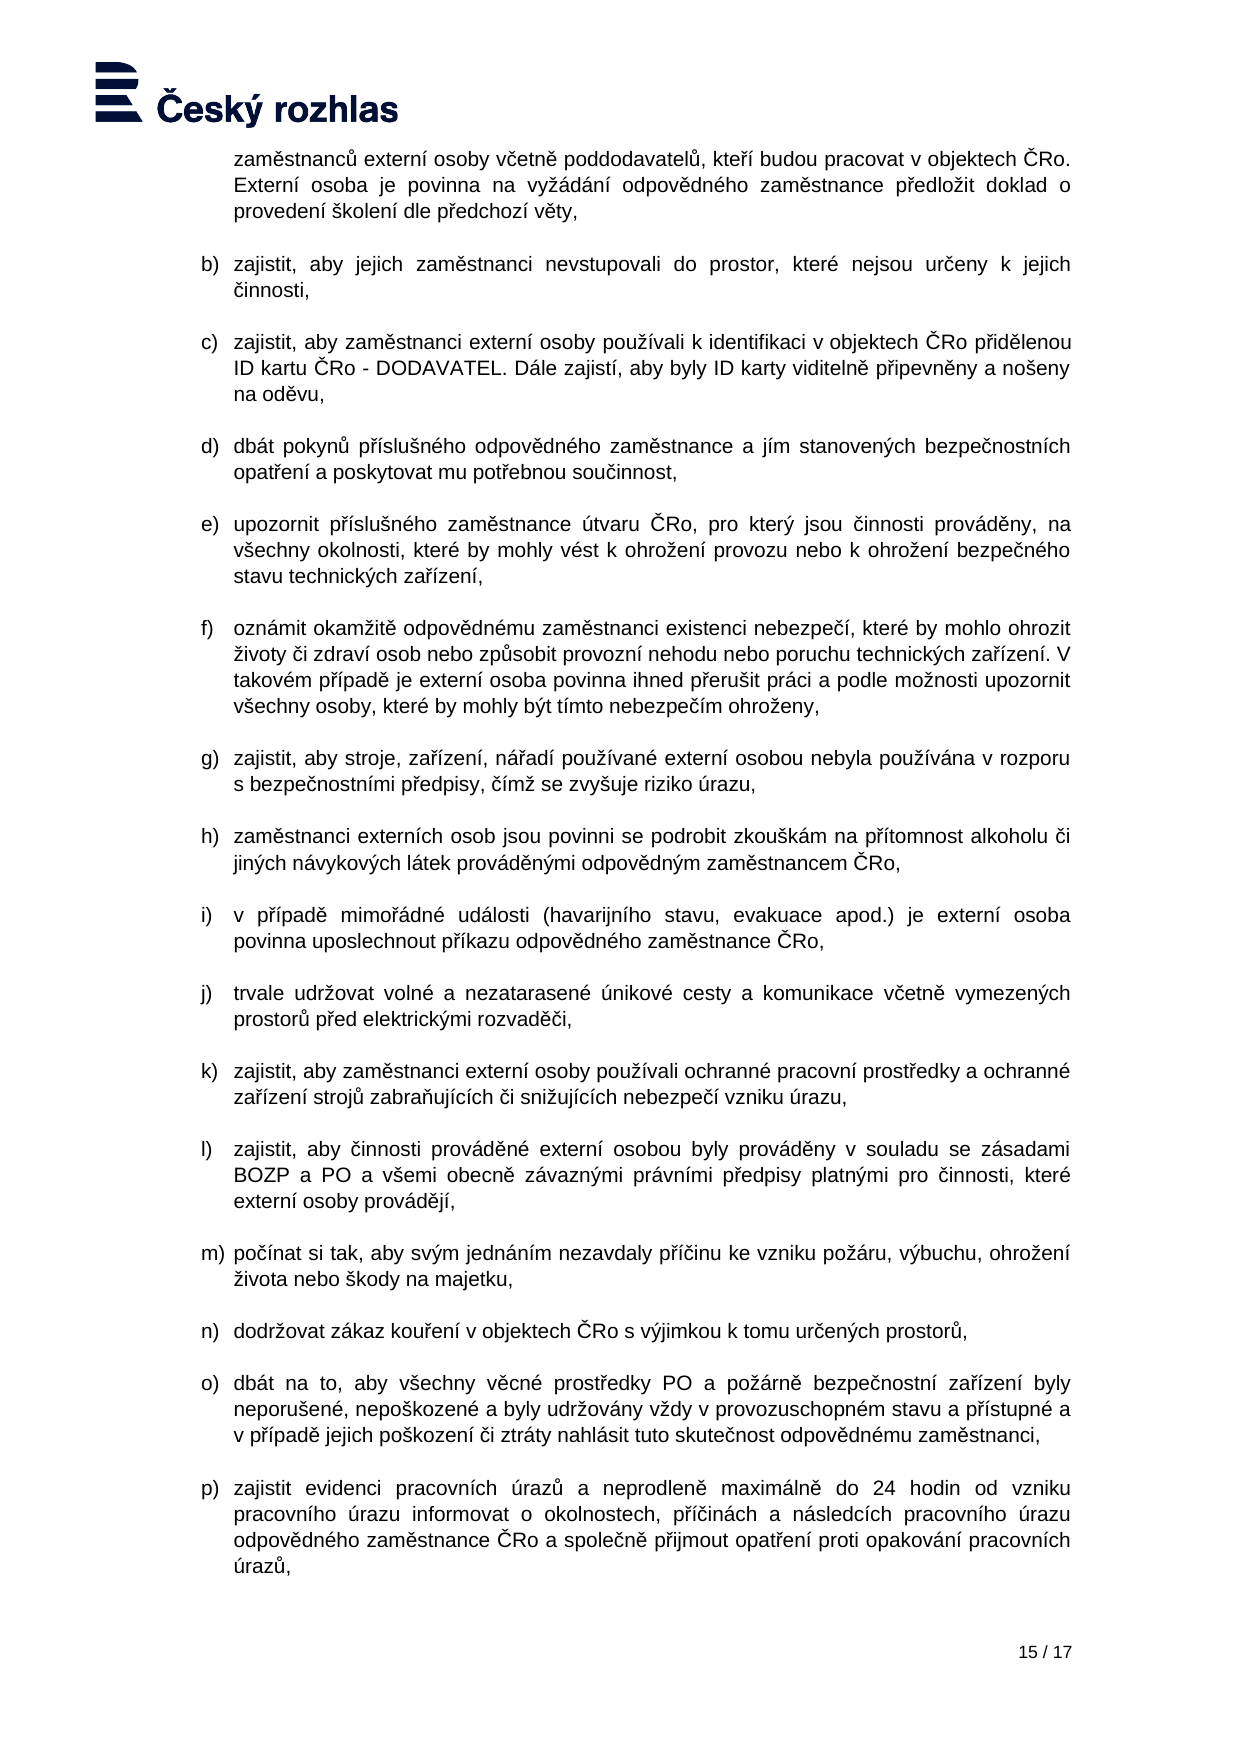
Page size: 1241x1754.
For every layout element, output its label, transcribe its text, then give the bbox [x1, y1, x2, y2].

list zajistit, aby stroje, zařízení, nářadí používané externí osobou nebyla používána v rozporu s bezpečnostními předpisy, čímž se zvyšuje riziko úrazu, [201, 745, 1072, 797]
list v případě mimořádné události (havarijního stavu, evakuace apod.) je externí osoba povinna uposlechnout příkazu odpovědného zaměstnance ČRo, [201, 901, 1072, 953]
picture [95, 62, 398, 128]
list upozornit příslušného zaměstnance útvaru ČRo, pro který jsou činnosti prováděny, na všechny okolnosti, které by mohly vést k ohrožení provozu nebo k ohrožení bezpečného stavu technických zařízení, [201, 511, 1072, 589]
list zajistit evidenci pracovních úrazů a neprodleně maximálně do 24 hodin od vzniku pracovního úrazu informovat o okolnostech, příčinách a následcích pracovního úrazu odpovědného zaměstnance ČRo a společně přijmout opatření proti opakování pracovních úrazů, [201, 1474, 1072, 1578]
list zajistit, aby jejich zaměstnanci nevstupovali do prostor, které nejsou určeny k jejich činnosti, [201, 250, 1072, 302]
list zajistit, aby činnosti prováděné externí osobou byly prováděny v souladu se zásadami BOZP a PO a všemi obecně závaznými právními předpisy platnými pro činnosti, které externí osoby provádějí, [201, 1136, 1072, 1214]
list oznámit okamžitě odpovědnému zaměstnanci existenci nebezpečí, které by mohlo ohrozit životy či zdraví osob nebo způsobit provozní nehodu nebo poruchu technických zařízení. V takovém případě je externí osoba povinna ihned přerušit práci a podle možnosti upozornit všechny osoby, které by mohly být tímto nebezpečím ohroženy, [201, 615, 1072, 719]
list trvale udržovat volné a nezatarasené únikové cesty a komunikace včetně vymezených prostorů před elektrickými rozvaděči, [201, 979, 1072, 1031]
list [201, 146, 1072, 224]
list zajistit, aby zaměstnanci externí osoby používali ochranné pracovní prostředky a ochranné zařízení strojů zabraňujících či snižujících nebezpečí vzniku úrazu, [201, 1057, 1072, 1109]
list dbát pokynů příslušného odpovědného zaměstnance a jím stanovených bezpečnostních opatření a poskytovat mu potřebnou součinnost, [201, 432, 1072, 484]
list dbát na to, aby všechny věcné prostředky PO a požárně bezpečnostní zařízení byly neporušené, nepoškozené a byly udržovány vždy v provozuschopném stavu a přístupné a v případě jejich poškození či ztráty nahlásit tuto skutečnost odpovědnému zaměstnanci, [201, 1370, 1072, 1448]
list dodržovat zákaz kouření v objektech ČRo s výjimkou k tomu určených prostorů, [201, 1318, 1072, 1344]
list počínat si tak, aby svým jednáním nezavdaly příčinu ke vzniku požáru, výbuchu, ohrožení života nebo škody na majetku, [201, 1240, 1072, 1292]
list zajistit, aby zaměstnanci externí osoby používali k identifikaci v objektech ČRo přidělenou ID kartu ČRo - DODAVATEL. Dále zajistí, aby byly ID karty viditelně připevněny a nošeny na oděvu, [201, 328, 1072, 406]
list zaměstnanci externích osob jsou povinni se podrobit zkouškám na přítomnost alkoholu či jiných návykových látek prováděnými odpovědným zaměstnancem ČRo, [201, 823, 1072, 875]
